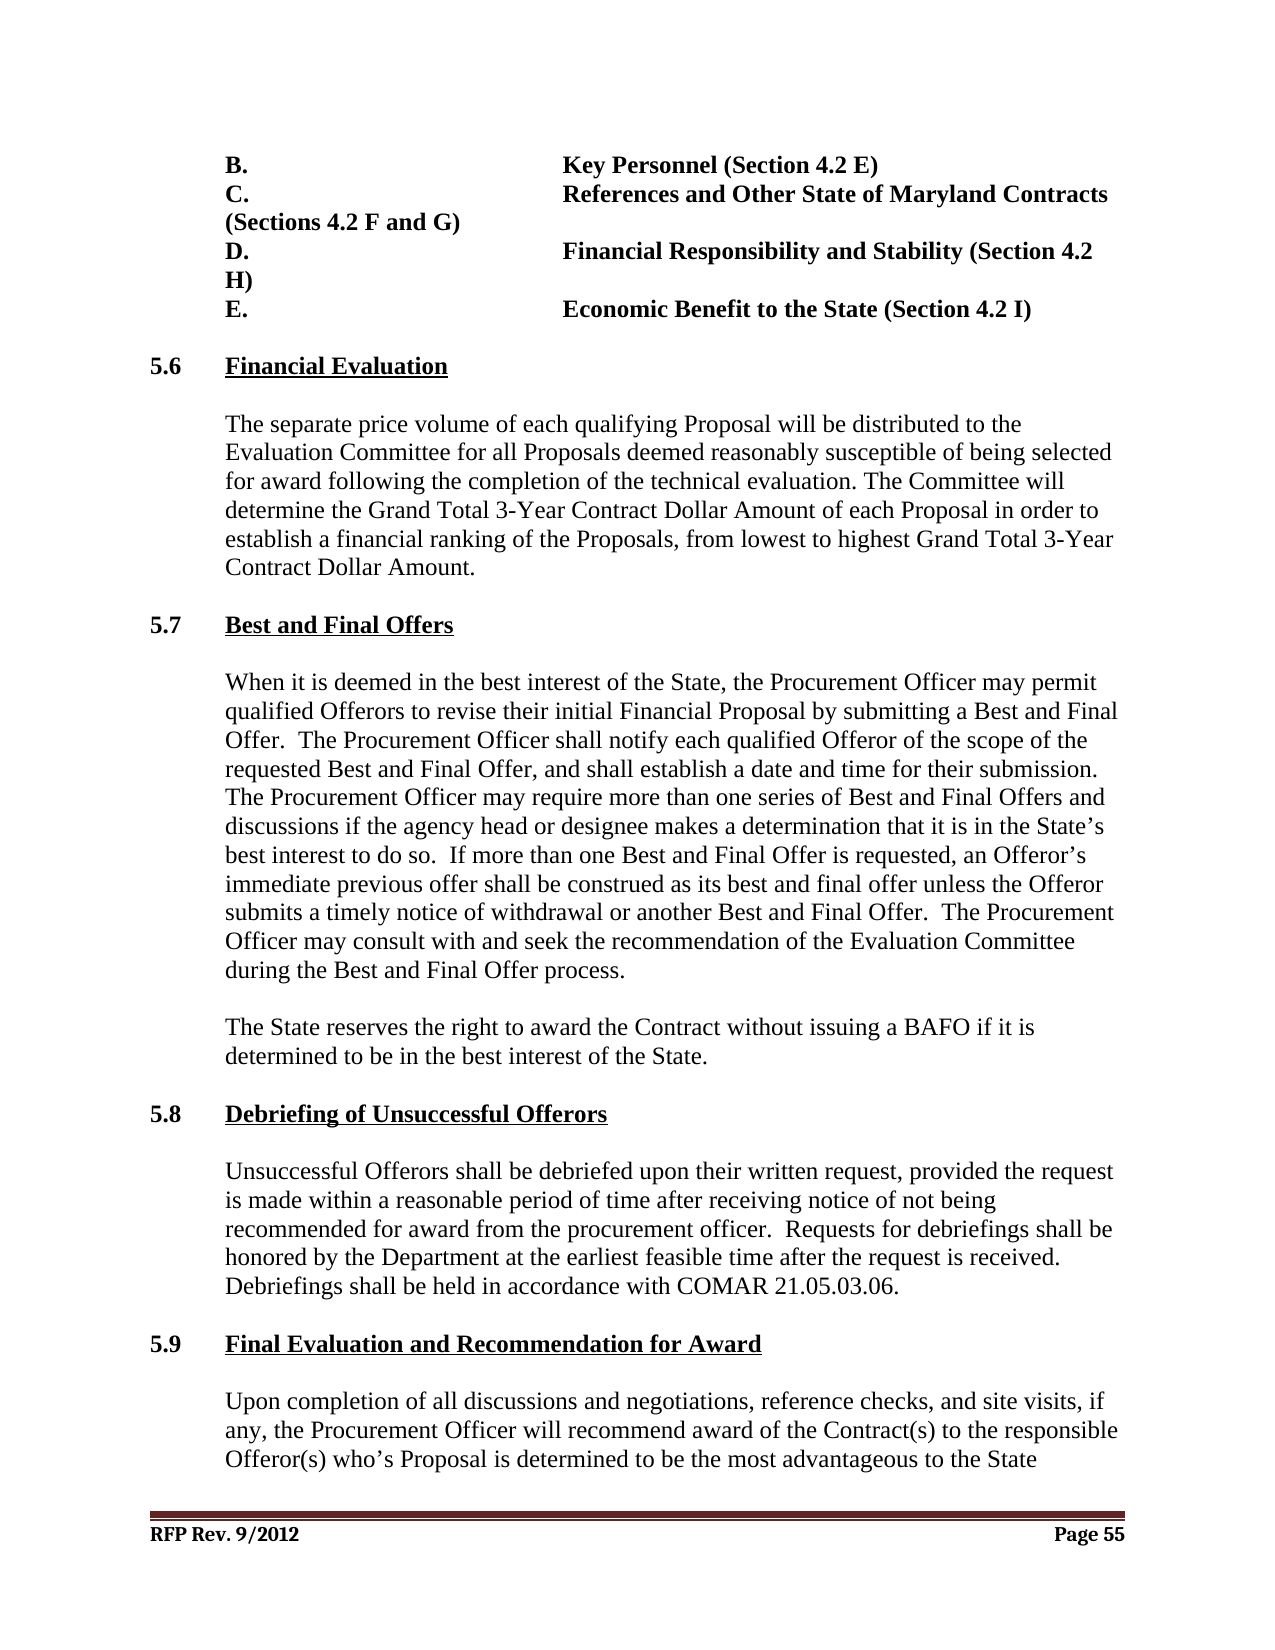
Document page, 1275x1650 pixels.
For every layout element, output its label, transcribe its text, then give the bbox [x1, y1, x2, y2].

text Unsuccessful Offerors shall be debriefed upon their written request, provided the request is made within a reasonable period of time after receiving notice of not being recommended for award from the procurement officer. Requests for debriefings shall be honored by the Department at the earliest feasible time after the request is received. Debriefings shall be held in accordance with COMAR 21.05.03.06. [225, 1156, 1125, 1300]
text The separate price volume of each qualifying Proposal will be distributed to the Evaluation Committee for all Proposals deemed reasonably susceptible of being selected for award following the completion of the technical evaluation. The Committee will determine the Grand Total 3-Year Contract Dollar Amount of each Proposal in order to establish a financial ranking of the Proposals, from lowest to highest Grand Total 3-Year Contract Dollar Amount. [225, 409, 1125, 581]
subtitle References and Other State of Maryland Contracts (Sections 4.2 F and G) [225, 179, 1125, 236]
text 5.9 Final Evaluation and Recommendation for Award [150, 1329, 1125, 1357]
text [225, 1386, 1125, 1472]
text When it is deemed in the best interest of the State, the Procurement Officer may permit qualified Offerors to revise their initial Financial Proposal by submitting a Best and Final Offer. The Procurement Officer shall notify each qualified Offeror of the scope of the requested Best and Final Offer, and shall establish a date and time for their submission. The Procurement Officer may require more than one series of Best and Final Offers and discussions if the agency head or designee makes a determination that it is in the State’s best interest to do so. If more than one Best and Final Offer is requested, an Offeror’s immediate previous offer shall be construed as its best and final offer unless the Offeror submits a timely notice of withdrawal or another Best and Final Offer. The Procurement Officer may consult with and seek the recommendation of the Evaluation Committee during the Best and Final Offer process. [225, 667, 1125, 984]
text The State reserves the right to award the Contract without issuing a BAFO if it is determined to be in the best interest of the State. [225, 1012, 1125, 1070]
subtitle Economic Benefit to the State (Section 4.2 I) [225, 294, 1125, 322]
text 5.6 Financial Evaluation [150, 351, 1125, 380]
text 5.7 Best and Final Offers [150, 610, 1125, 639]
subtitle Financial Responsibility and Stability (Section 4.2 H) [225, 236, 1125, 294]
subtitle Key Personnel (Section 4.2 E) [225, 150, 1125, 179]
text 5.8 Debriefing of Unsuccessful Offerors [150, 1099, 1125, 1127]
